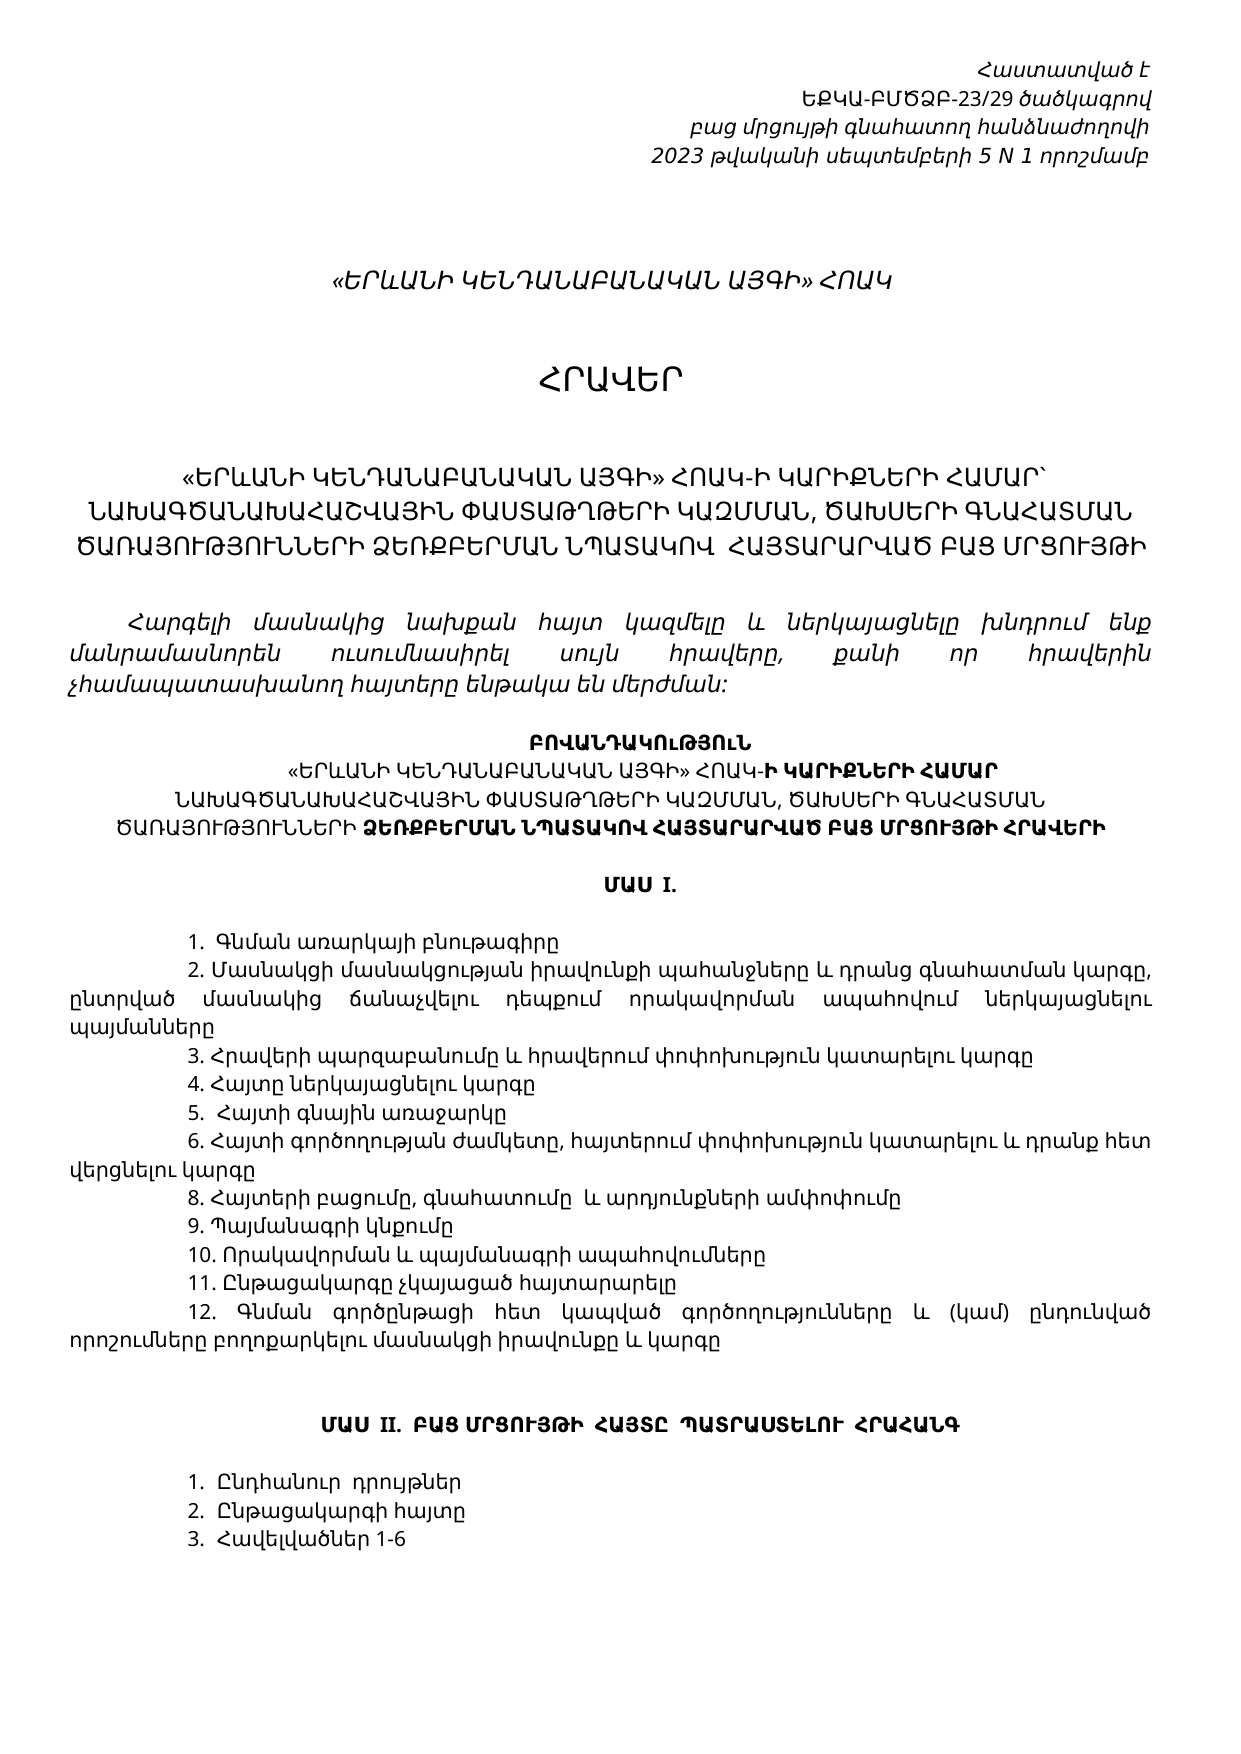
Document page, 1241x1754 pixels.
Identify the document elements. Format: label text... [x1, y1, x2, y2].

text ԵՔԿԱ-ԲՄԾՁԲ-23/29 ծածկագրով [69, 84, 1152, 112]
text 11. Ընթացակարգը չկայացած հայտարարելը [69, 1268, 1152, 1297]
text 5. Հայտի գնային առաջարկը [69, 1098, 1152, 1126]
text ԲՈՎԱՆԴԱԿՈւԹՅՈւՆ [69, 728, 1152, 757]
text 3. Հավելվածներ 1-6 [69, 1524, 1152, 1553]
text 12. Գնման գործընթացի հետ կապված գործողությունները և (կամ) ընդունված որոշումները բողոքարկելու մասնակցի իրավունքը և կարգը [69, 1297, 1152, 1354]
text 2023 թվականի սեպտեմբերի 5 N 1 որոշմամբ [69, 141, 1152, 169]
text 8. Հայտերի բացումը, գնահատումը և արդյունքների ամփոփումը [69, 1183, 1152, 1212]
text 9. Պայմանագրի կնքումը [69, 1212, 1152, 1240]
text 1. Ընդհանուր դրույթներ [69, 1467, 1152, 1496]
text ՄԱՍ I. [69, 870, 1152, 899]
text ՄԱՍ II. ԲԱՑ ՄՐՑՈՒՅԹԻ ՀԱՅՏԸ ՊԱՏՐԱՍՏԵԼՈՒ ՀՐԱՀԱՆԳ [69, 1411, 1152, 1439]
text 4. Հայտը ներկայացնելու կարգը [69, 1069, 1152, 1098]
text բաց մրցույթի գնահատող հանձնաժողովի [69, 112, 1152, 141]
text «ԵՐևԱՆԻ ԿԵՆԴԱՆԱԲԱՆԱԿԱՆ ԱՅԳԻ» ՀՈԱԿ [69, 262, 1152, 296]
text 6. Հայտի գործողության ժամկետը, հայտերում փոփոխություն կատարելու և դրանք հետ վերցնելու կարգը [69, 1126, 1152, 1183]
text 1. Գնման առարկայի բնութագիրը [69, 927, 1152, 956]
text 3. Հրավերի պարզաբանումը և հրավերում փոփոխություն կատարելու կարգը [69, 1041, 1152, 1069]
text Հարգելի մասնակից նախքան հայտ կազմելը և ներկայացնելը խնդրում ենք մանրամասնորեն ուսումնասիրել սույն հրավերը, քանի որ հրավերին չհամապատասխանող հայտերը ենթակա են մերժման: [69, 606, 1152, 700]
text «ԵՐևԱՆԻ ԿԵՆԴԱՆԱԲԱՆԱԿԱՆ ԱՅԳԻ» ՀՈԱԿ-Ի ԿԱՐԻՔՆԵՐԻ ՀԱՄԱՐ ՆԱԽԱԳԾԱՆԱԽԱՀԱՇՎԱՅԻՆ ՓԱՍՏԱԹՂԹԵՐԻ ԿԱԶՄՄԱՆ, ԾԱԽՍԵՐԻ ԳՆԱՀԱՏՄԱՆ ԾԱՌԱՅՈՒԹՅՈՒՆՆԵՐԻ ՁԵՌՔԲԵՐՄԱՆ ՆՊԱՏԱԿՈՎ ՀԱՅՏԱՐԱՐՎԱԾ ԲԱՑ ՄՐՑՈՒՅԹԻ ՀՐԱՎԵՐԻ [69, 757, 1152, 842]
text 2. Ընթացակարգի հայտը [69, 1496, 1152, 1524]
text «ԵՐևԱՆԻ ԿԵՆԴԱՆԱԲԱՆԱԿԱՆ ԱՅԳԻ» ՀՈԱԿ-Ի ԿԱՐԻՔՆԵՐԻ ՀԱՄԱՐ` ՆԱԽԱԳԾԱՆԱԽԱՀԱՇՎԱՅԻՆ ՓԱՍՏԱԹՂԹԵՐԻ ԿԱԶՄՄԱՆ, ԾԱԽՍԵՐԻ ԳՆԱՀԱՏՄԱՆ ԾԱՌԱՅՈՒԹՅՈՒՆՆԵՐԻ ՁԵՌՔԲԵՐՄԱՆ ՆՊԱՏԱԿՈՎ ՀԱՅՏԱՐԱՐՎԱԾ ԲԱՑ ՄՐՑՈՒՅԹԻ [69, 460, 1152, 562]
text 2. Մասնակցի մասնակցության իրավունքի պահանջները և դրանց գնահատման կարգը, ընտրված մասնակից ճանաչվելու դեպքում որակավորման ապահովում ներկայացնելու պայմանները [69, 956, 1152, 1041]
text 10. Որակավորման և պայմանագրի ապահովումները [69, 1240, 1152, 1268]
text ՀՐԱՎԵՐ [69, 356, 1152, 401]
text Հաստատված է [69, 56, 1152, 84]
